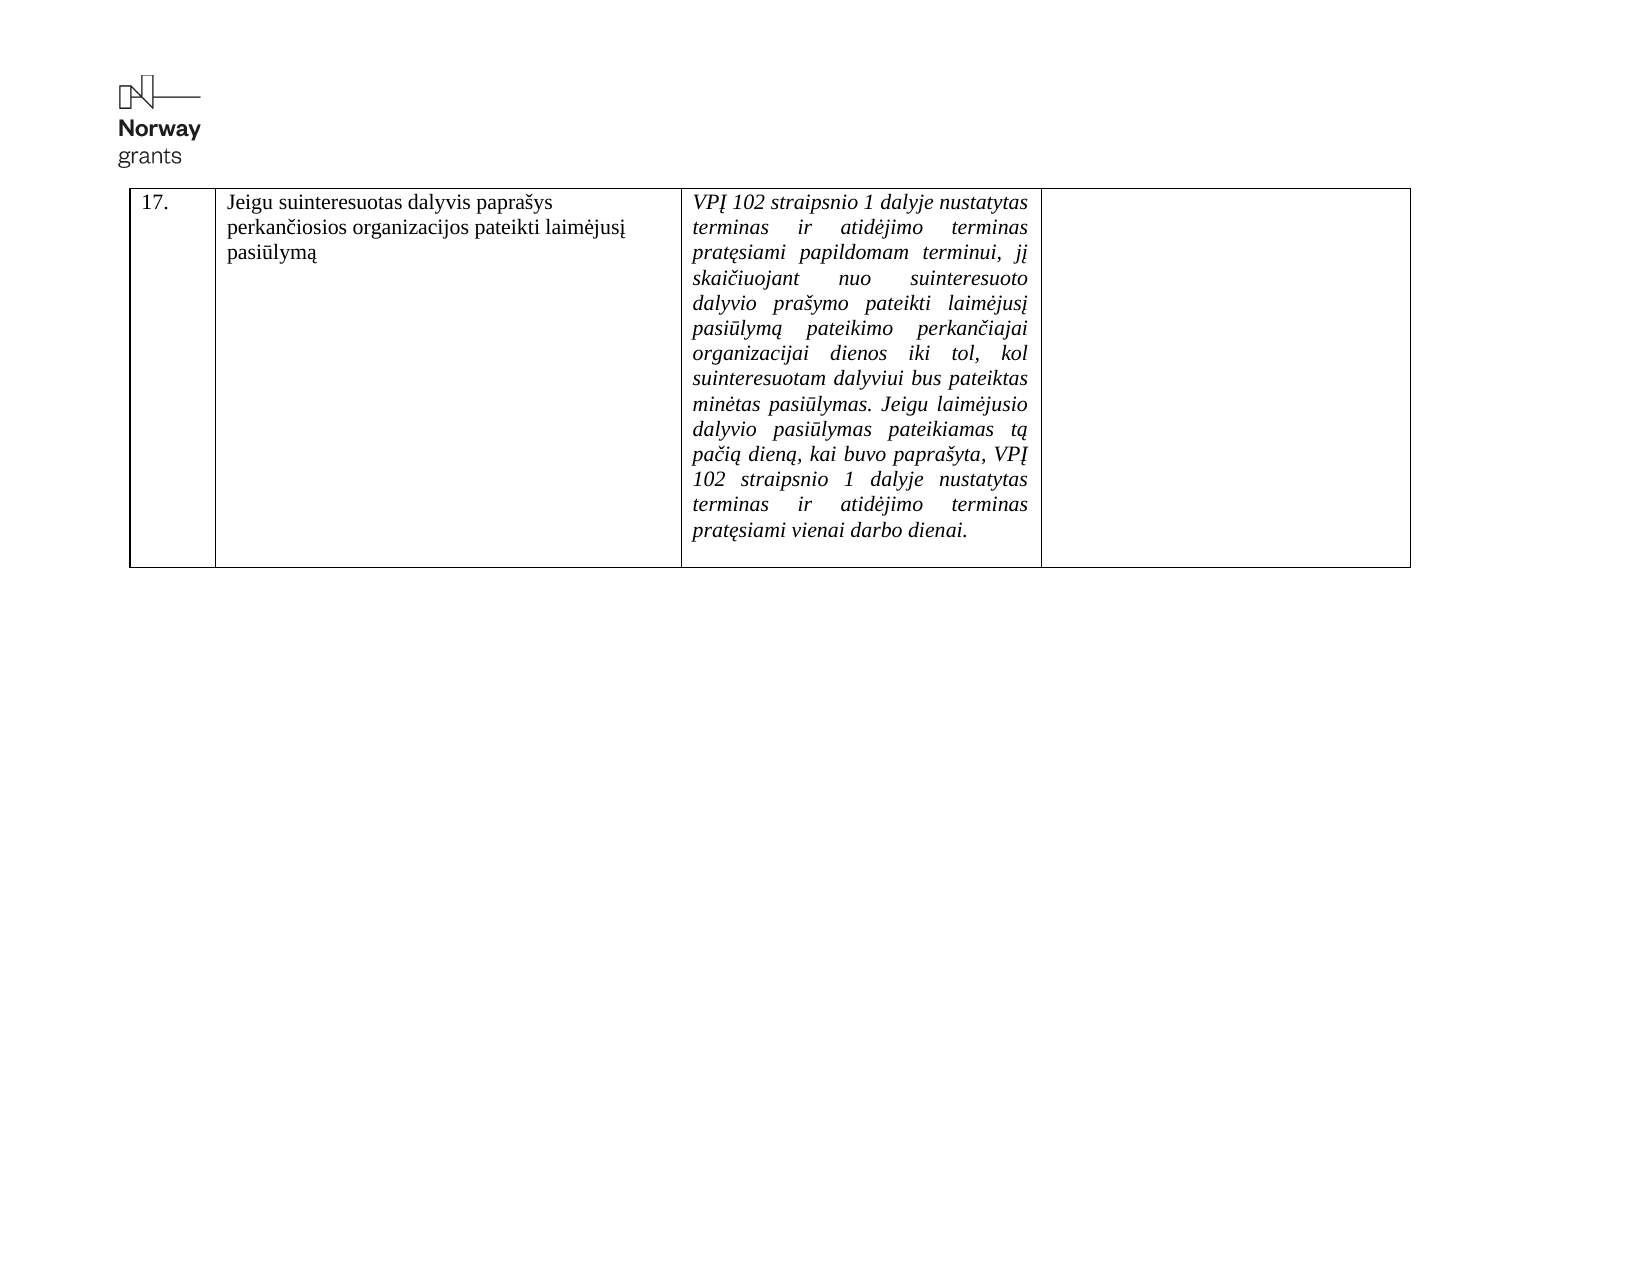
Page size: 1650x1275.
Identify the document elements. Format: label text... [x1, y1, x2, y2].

table_cell [1042, 189, 1410, 567]
table_cell VPĮ 102 straipsnio 1 dalyje nustatytas terminas ir atidėjimo terminas pratęsiami papildomam terminui, jį skaičiuojant nuo suinteresuoto dalyvio prašymo pateikti laimėjusį pasiūlymą pateikimo perkančiajai organizacijai dienos iki tol, kol suinteresuotam dalyviui bus pateiktas minėtas pasiūlymas. Jeigu laimėjusio dalyvio pasiūlymas pateikiamas tą pačią dieną, kai buvo paprašyta, VPĮ 102 straipsnio 1 dalyje nustatytas terminas ir atidėjimo terminas pratęsiami vienai darbo dienai. [682, 189, 1041, 567]
table_cell [131, 189, 215, 567]
picture [118, 75, 201, 168]
table_cell Jeigu suinteresuotas dalyvis paprašys perkančiosios organizacijos pateikti laimėjusį pasiūlymą [216, 189, 681, 567]
